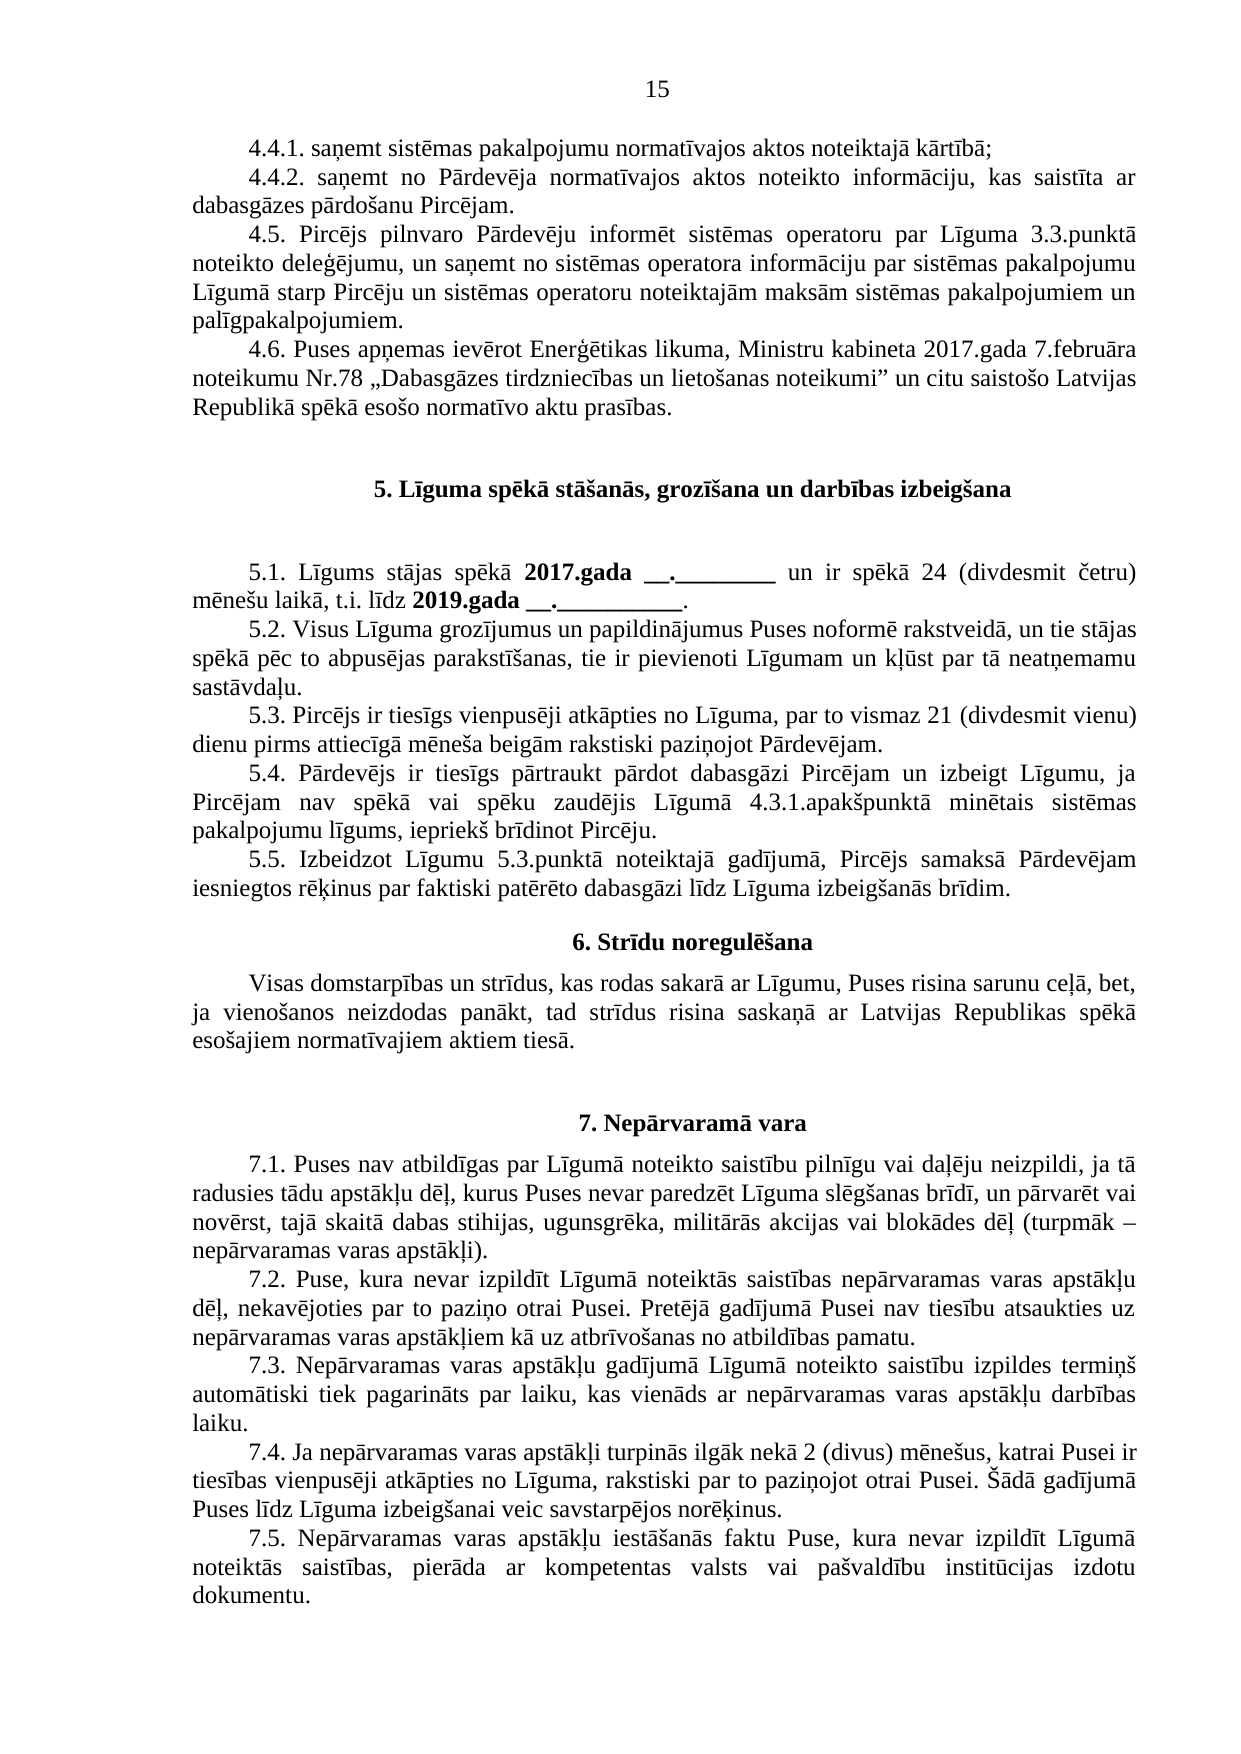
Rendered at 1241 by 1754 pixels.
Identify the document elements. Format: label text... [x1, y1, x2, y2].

text 7.4. Ja nepārvaramas varas apstākļi turpinās ilgāk nekā 2 (divus) mēnešus, katrai Pusei ir tiesības vienpusēji atkāpties no Līguma, rakstiski par to paziņojot otrai Pusei. Šādā gadījumā Puses līdz Līguma izbeigšanai veic savstarpējos norēķinus. [192, 1437, 1137, 1523]
text 5.4. Pārdevējs ir tiesīgs pārtraukt pārdot dabasgāzi Pircējam un izbeigt Līgumu, ja Pircējam nav spēkā vai spēku zaudējis Līgumā 4.3.1.apakšpunktā minētais sistēmas pakalpojumu , iepriekš brīdinot Pircēju. [192, 758, 1137, 844]
text 5.5. Izbeidzot Līgumu 5.3.punktā noteiktajā gadījumā, Pircējs samaksā Pārdevējam iesniegtos rēķinus par faktiski patērēto dabasgāzi līdz Līguma izbeigšanās brīdim. [192, 844, 1137, 902]
text 6. Strīdu noregulēšana [192, 927, 1137, 955]
text 4.4.2. saņemt no Pārdevēja normatīvajos aktos noteikto informāciju, kas saistīta ar dabasgāzes pārdošanu Pircējam. [192, 162, 1137, 219]
text 7. Nepārvaramā vara [192, 1108, 1137, 1137]
text Visas domstarpības un strīdus, kas rodas sakarā ar Līgumu, Puses risina sarunu ceļā, bet, ja vienošanos neizdodas panākt, tad strīdus risina saskaņā ar Latvijas Republikas spēkā esošajiem normatīvajiem aktiem tiesā. [192, 968, 1137, 1054]
text 4.5. Pircējs pilnvaro Pārdevēju informēt sistēmas operatoru par Līguma 3.3.punktā noteikto deleģējumu, un saņemt no sistēmas operatora informāciju par sistēmas pakalpojumu Līgumā starp Pircēju un sistēmas operatoru noteiktajām maksām sistēmas pakalpojumiem un palīgpakalpojumiem. [192, 219, 1137, 334]
text 5.1. Līgums stājas spēkā 2017.gada __.________ un ir spēkā 24 (divdesmit četru) mēnešu laikā, t.i. līdz 2019.gada __.__________. [192, 557, 1137, 614]
text 5.3. Pircējs ir tiesīgs vienpusēji atkāpties no Līguma, par to vismaz 21 (divdesmit vienu) dienu pirms attiecīgā mēneša beigām rakstiski paziņojot Pārdevējam. [192, 700, 1137, 758]
text 4.6. Puses apņemas ievērot Enerģētikas likuma, Ministru kabineta 2017.gada 7.februāra noteikumu Nr.78 „Dabasgāzes tirdzniecības un lietošanas noteikumi” un citu saistošo Latvijas Republikā spēkā esošo normatīvo aktu prasības. [192, 334, 1137, 420]
text 5. Līguma spēkā stāšanās, grozīšana un darbības izbeigšana [192, 474, 1137, 503]
text 7.2. Puse, kura nevar izpildīt Līgumā noteiktās saistības nepārvaramas varas apstākļu dēļ, nekavējoties par to paziņo otrai Pusei. Pretējā gadījumā Pusei nav tiesību atsaukties uz nepārvaramas varas apstākļiem kā uz atbrīvošanas no atbildības pamatu. [192, 1264, 1137, 1350]
text 7.1. Puses nav atbildīgas par Līgumā noteikto saistību pilnīgu vai daļēju neizpildi, ja tā radusies tādu apstākļu dēļ, kurus Puses nevar paredzēt Līguma slēgšanas brīdī, un pārvarēt vai novērst, tajā skaitā dabas stihijas, ugunsgrēka, militārās akcijas vai blokādes dēļ (turpmāk – nepārvaramas varas apstākļi). [192, 1149, 1137, 1264]
text 5.2. Visus Līguma grozījumus un papildinājumus Puses noformē rakstveidā, un tie stājas spēkā pēc to abpusējas parakstīšanas, tie ir pievienoti Līgumam un kļūst par tā neatņemamu sastāvdaļu. [192, 614, 1137, 700]
text 4.4.1. saņemt sistēmas pakalpojumu normatīvajos aktos noteiktajā kārtībā; [192, 133, 1137, 162]
text 7.5. Nepārvaramas varas apstākļu iestāšanās faktu Puse, kura nevar izpildīt Līgumā noteiktās saistības, pierāda ar kompetentas valsts vai pašvaldību institūcijas izdotu dokumentu. [192, 1523, 1137, 1609]
text 7.3. Nepārvaramas varas apstākļu gadījumā Līgumā noteikto saistību izpildes termiņš automātiski tiek pagarināts par laiku, kas vienāds ar nepārvaramas varas apstākļu darbības laiku. [192, 1350, 1137, 1437]
